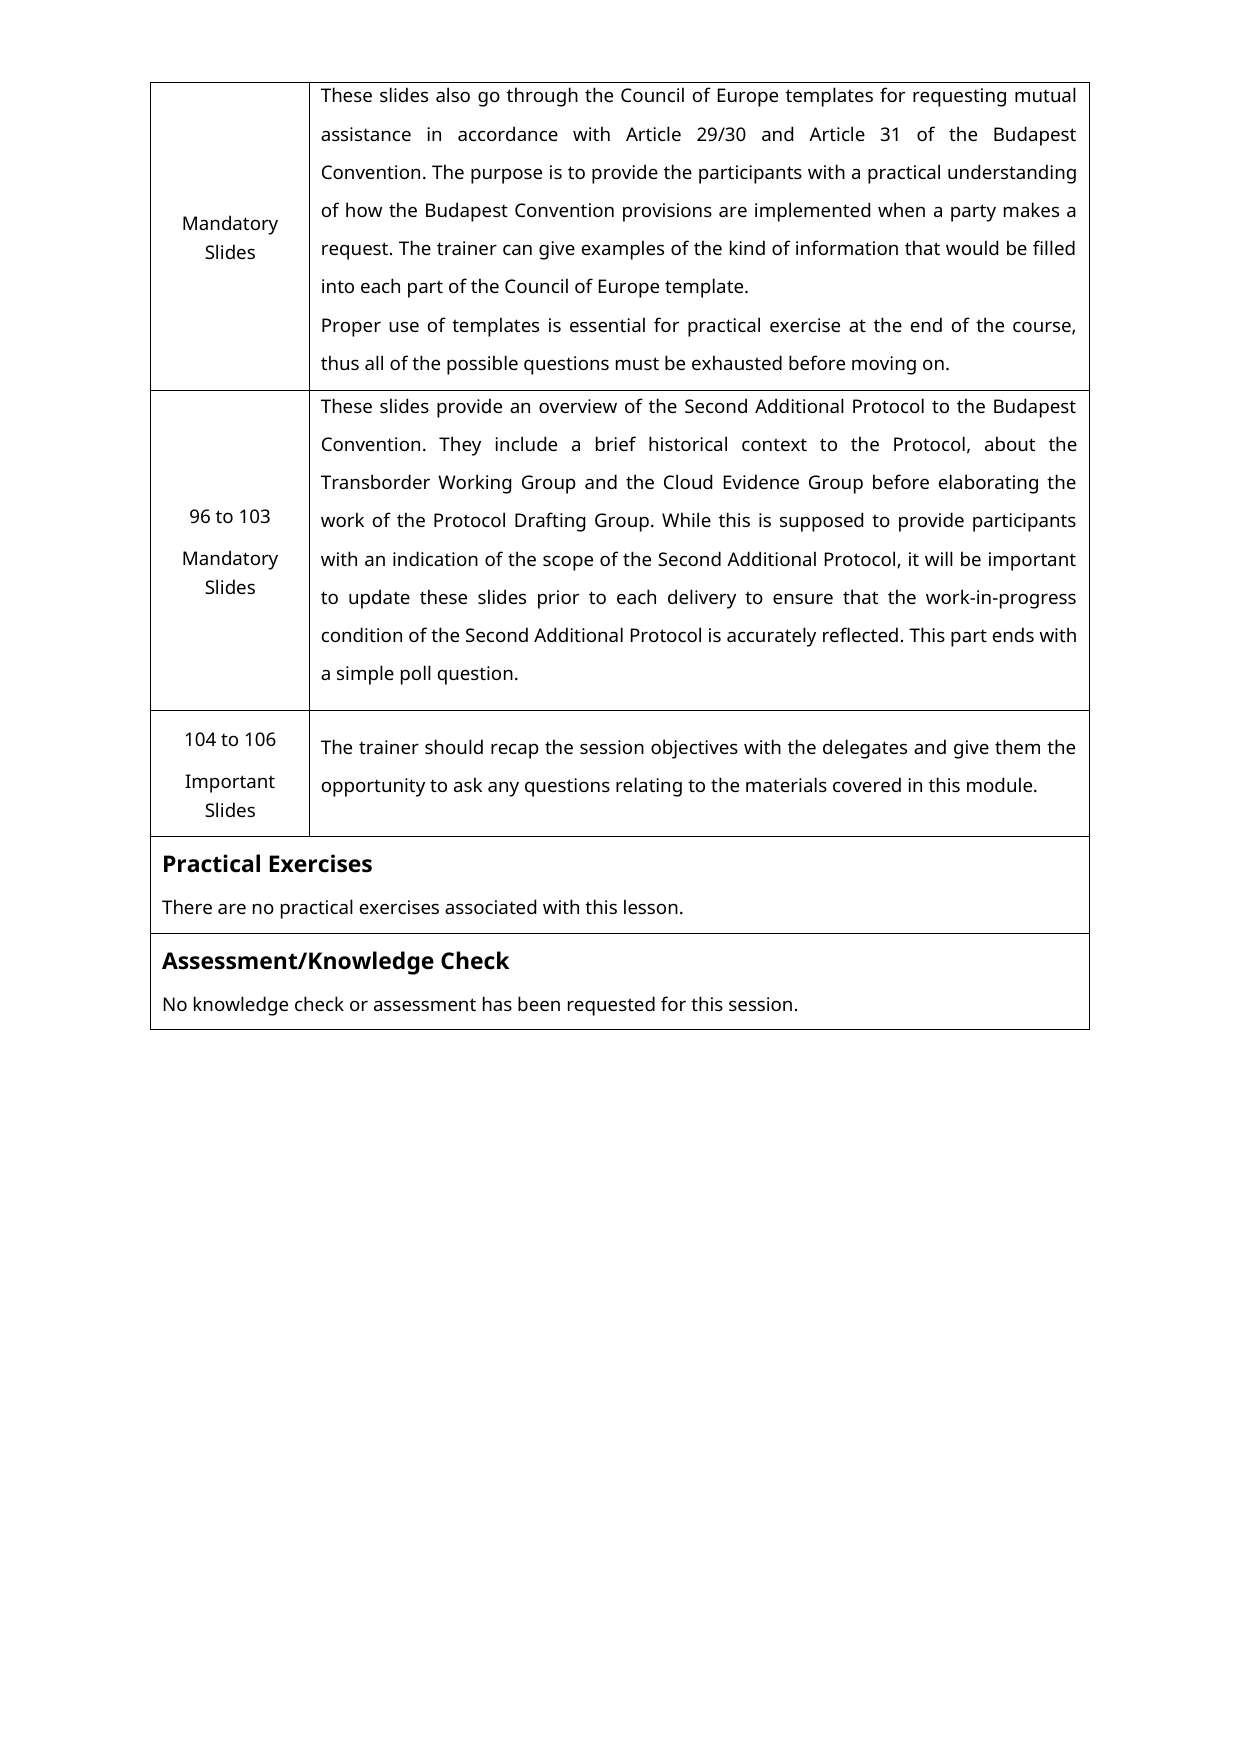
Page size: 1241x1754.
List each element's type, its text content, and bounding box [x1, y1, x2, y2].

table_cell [310, 83, 1089, 390]
table_cell Practical Exercises There are no practical exercises associated with this lesson. [151, 837, 1089, 932]
table_cell Assessment/Knowledge Check No knowledge check or assessment has been requested for this session. [151, 934, 1089, 1029]
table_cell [151, 83, 309, 390]
table_cell The trainer should recap the session objectives with the delegates and give them the opportunity to ask any questions relating to the materials covered in this module. [310, 711, 1089, 836]
table_cell These slides provide an overview of the Second Additional Protocol to the Budapest Convention. They include a brief historical context to the Protocol, about the Transborder Working Group and the Cloud Evidence Group before elaborating the work of the Protocol Drafting Group. While this is supposed to provide participants with an indication of the scope of the Second Additional Protocol, it will be important to update these slides prior to each delivery to ensure that the work-in-progress condition of the Second Additional Protocol is accurately reflected. This part ends with a simple poll question. [310, 391, 1089, 709]
table_cell 104 to 106 Important Slides [151, 711, 309, 836]
table_cell 96 to 103 Mandatory Slides [151, 391, 309, 709]
